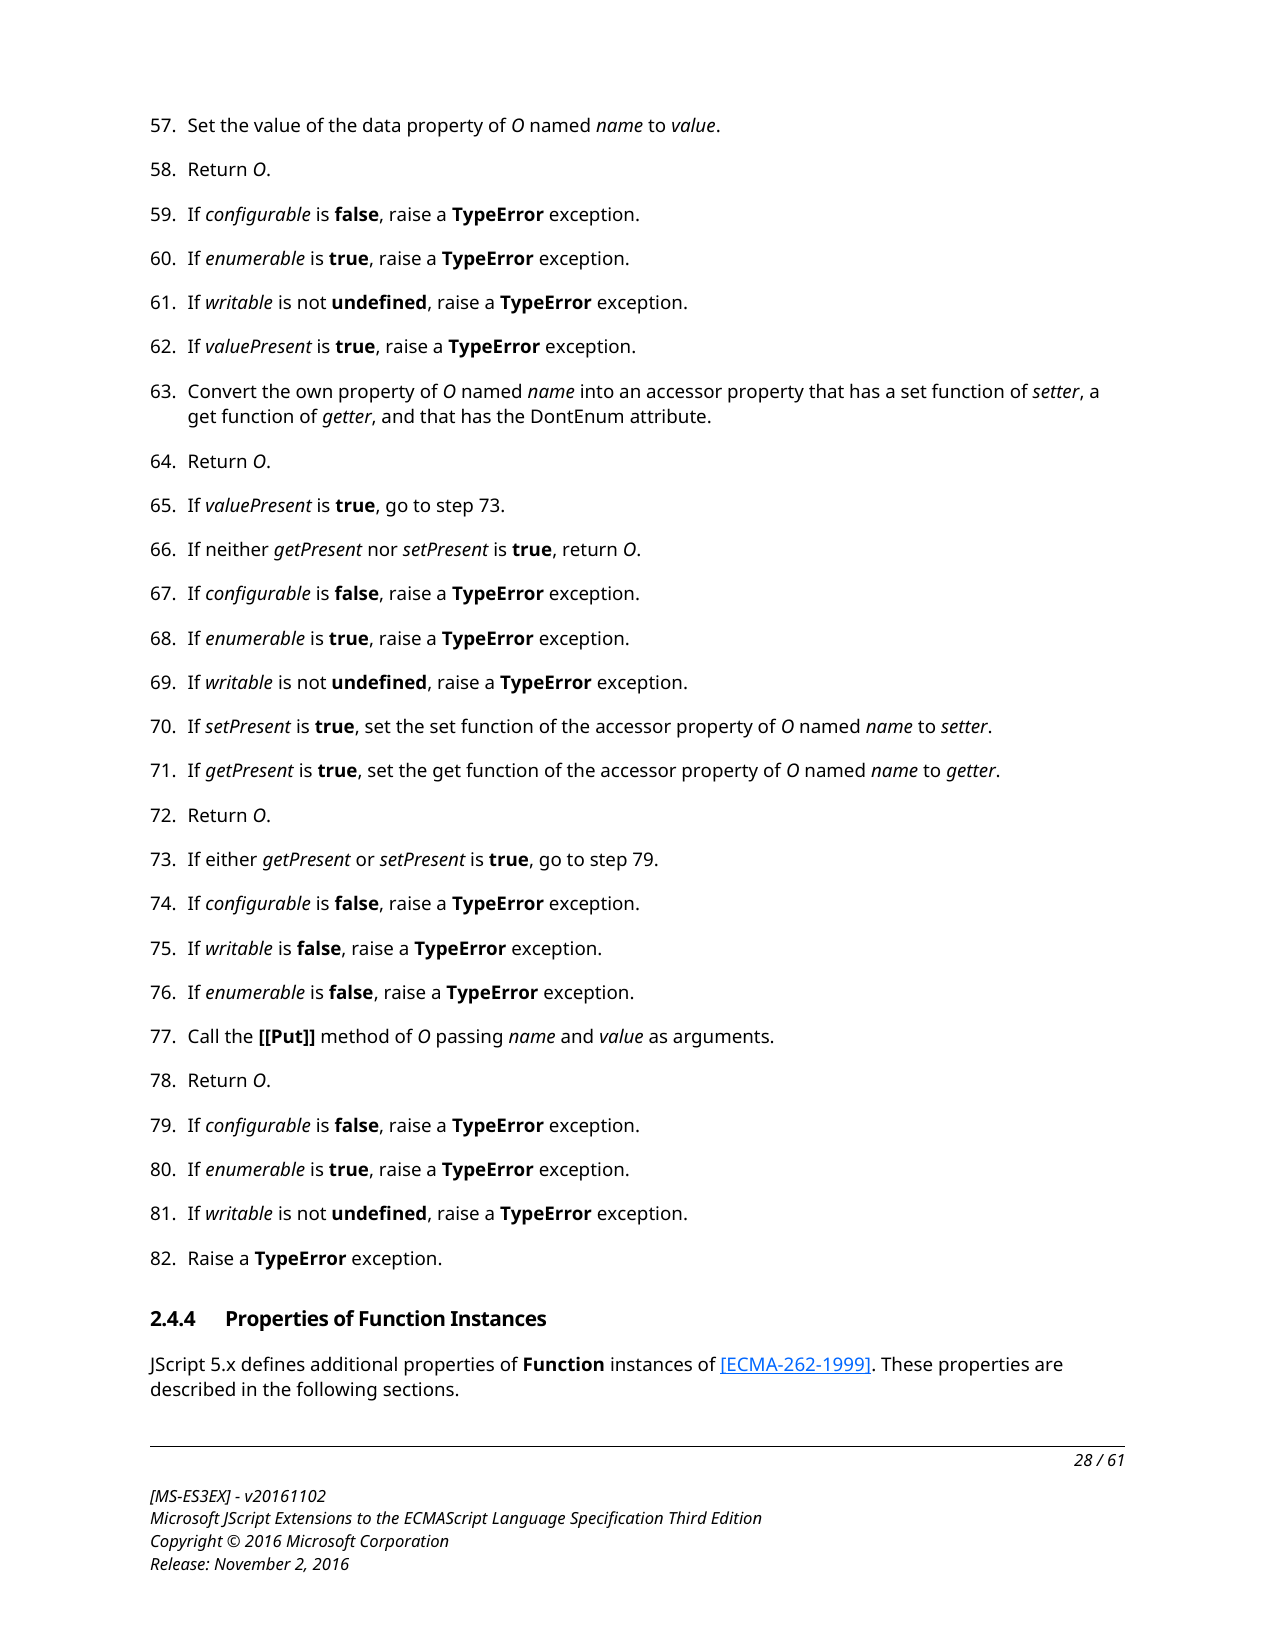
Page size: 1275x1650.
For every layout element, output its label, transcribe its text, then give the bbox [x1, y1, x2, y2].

list If neither getPresent nor setPresent is true, return O. [150, 536, 1125, 562]
list If setPresent is true, set the set function of the accessor property of O named name to setter. [150, 713, 1125, 739]
list If valuePresent is true, go to step 73. [150, 492, 1125, 518]
list If configurable is false, raise a TypeError exception. [150, 581, 1125, 606]
list Raise a TypeError exception. [150, 1245, 1125, 1270]
list If getPresent is true, set the get function of the accessor property of O named name to getter. [150, 758, 1125, 783]
list If enumerable is true, raise a TypeError exception. [150, 1156, 1125, 1182]
subtitle Properties of Function Instances [150, 1304, 1125, 1332]
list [150, 201, 1125, 227]
list Call the [[Put]] method of O passing name and value as arguments. [150, 1023, 1125, 1049]
list If writable is false, raise a TypeError exception. [150, 935, 1125, 960]
list If enumerable is false, raise a TypeError exception. [150, 979, 1125, 1005]
list Convert the own property of O named name into an accessor property that has a set function of setter, a get function of getter, and that has the DontEnum attribute. [150, 378, 1125, 429]
list If writable is not undefined, raise a TypeError exception. [150, 1201, 1125, 1226]
text JScript 5.x defines additional properties of Function instances of [ECMA-262-1999]. These properties are described in the following sections. [150, 1351, 1125, 1402]
list If enumerable is true, raise a TypeError exception. [150, 245, 1125, 271]
list If enumerable is true, raise a TypeError exception. [150, 625, 1125, 651]
list Set the value of the data property of O named name to value. [150, 112, 1125, 138]
list Return O. [150, 157, 1125, 182]
list Return O. [150, 802, 1125, 828]
list If writable is not undefined, raise a TypeError exception. [150, 669, 1125, 695]
list If configurable is false, raise a TypeError exception. [150, 891, 1125, 916]
list If either getPresent or setPresent is true, go to step 79. [150, 846, 1125, 872]
list If valuePresent is true, raise a TypeError exception. [150, 334, 1125, 359]
list Return O. [150, 1068, 1125, 1093]
list If writable is not undefined, raise a TypeError exception. [150, 289, 1125, 315]
list Return O. [150, 448, 1125, 473]
list If configurable is false, raise a TypeError exception. [150, 1112, 1125, 1137]
